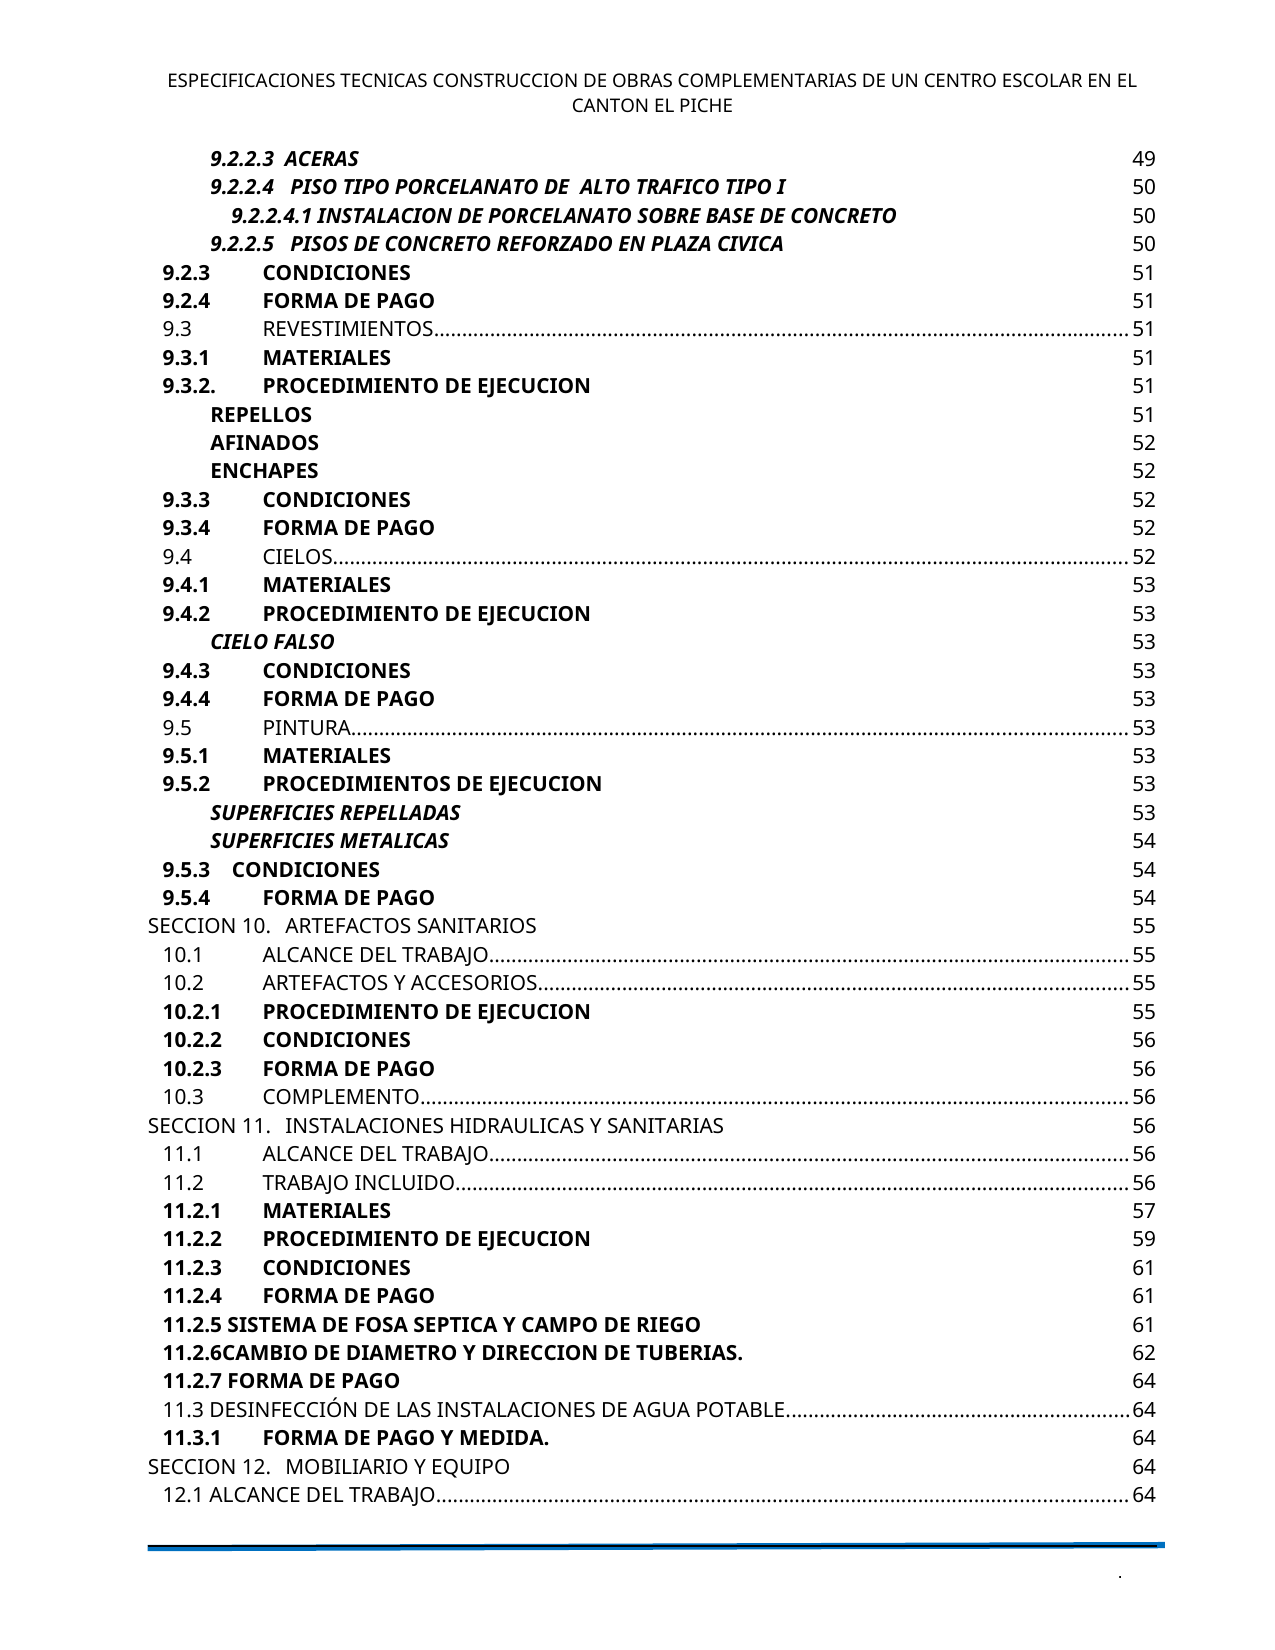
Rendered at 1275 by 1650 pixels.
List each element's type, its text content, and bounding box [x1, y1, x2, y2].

text 10.2.2 CONDICIONES 56 [162, 1025, 1157, 1054]
text 9.3 REVESTIMIENTOS 51 [162, 314, 1157, 343]
text 9.2.2.4.1 INSTALACION DE PORCELANATO SOBRE BASE DE CONCRETO 50 [231, 201, 1157, 229]
text 11.2.6CAMBIO DE DIAMETRO Y DIRECCION DE TUBERIAS. 62 [162, 1338, 1157, 1367]
text 9.5 PINTURA 53 [162, 713, 1157, 741]
text 11.2.3 CONDICIONES 61 [162, 1253, 1157, 1281]
text SECCION 11. INSTALACIONES HIDRAULICAS Y SANITARIAS 56 [148, 1111, 1157, 1139]
text 11.2.2 PROCEDIMIENTO DE EJECUCION 59 [162, 1224, 1157, 1253]
text 9.2.2.5 PISOS DE CONCRETO REFORZADO EN PLAZA CIVICA 50 [210, 229, 1157, 258]
text 11.2.1 MATERIALES 57 [162, 1196, 1157, 1224]
text 9.2.2.3 ACERAS 49 [210, 144, 1157, 172]
text ENCHAPES 52 [210, 457, 1157, 485]
text 9.2.4 FORMA DE PAGO 51 [162, 286, 1157, 314]
text 9.3.1 MATERIALES 51 [162, 343, 1157, 371]
text 9.2.3 CONDICIONES 51 [162, 258, 1157, 286]
text 10.1 ALCANCE DEL TRABAJO 55 [162, 940, 1157, 968]
text SUPERFICIES METALICAS 54 [210, 826, 1157, 855]
text 10.2 ARTEFACTOS Y ACCESORIOS 55 [162, 968, 1157, 997]
text CIELO FALSO 53 [210, 627, 1157, 656]
text REPELLOS 51 [210, 400, 1157, 428]
text 12.1 ALCANCE DEL TRABAJO 64 [162, 1480, 1157, 1509]
text 11.2 TRABAJO INCLUIDO 56 [162, 1168, 1157, 1196]
text 9.4.4 FORMA DE PAGO 53 [162, 684, 1157, 713]
text 9.4.3 CONDICIONES 53 [162, 656, 1157, 684]
text 9.5.1 MATERIALES 53 [162, 741, 1157, 769]
text 11.3.1 FORMA DE PAGO Y MEDIDA. 64 [162, 1423, 1157, 1452]
text 10.3 COMPLEMENTO 56 [162, 1082, 1157, 1111]
text SUPERFICIES REPELLADAS 53 [210, 798, 1157, 826]
text 9.2.2.4 PISO TIPO PORCELANATO DE ALTO TRAFICO TIPO I 50 [210, 172, 1157, 201]
text 11.1 ALCANCE DEL TRABAJO 56 [162, 1139, 1157, 1168]
text AFINADOS 52 [210, 428, 1157, 457]
text 9.5.2 PROCEDIMIENTOS DE EJECUCION 53 [162, 769, 1157, 798]
text 9.4.2 PROCEDIMIENTO DE EJECUCION 53 [162, 599, 1157, 627]
text 11.3 DESINFECCIÓN DE LAS INSTALACIONES DE AGUA POTABLE. 64 [162, 1395, 1157, 1423]
text 9.5.4 FORMA DE PAGO 54 [162, 883, 1157, 912]
text 9.3.2. PROCEDIMIENTO DE EJECUCION 51 [162, 371, 1157, 400]
text SECCION 10. ARTEFACTOS SANITARIOS 55 [148, 912, 1157, 940]
text 9.4.1 MATERIALES 53 [162, 570, 1157, 599]
text 9.4 CIELOS 52 [162, 542, 1157, 570]
text 9.5.3 CONDICIONES 54 [162, 855, 1157, 883]
text 9.3.3 CONDICIONES 52 [162, 485, 1157, 513]
text 11.2.4 FORMA DE PAGO 61 [162, 1281, 1157, 1310]
text 10.2.1 PROCEDIMIENTO DE EJECUCION 55 [162, 997, 1157, 1025]
text 11.2.5 SISTEMA DE FOSA SEPTICA Y CAMPO DE RIEGO 61 [162, 1310, 1157, 1338]
text 9.3.4 FORMA DE PAGO 52 [162, 513, 1157, 542]
text 10.2.3 FORMA DE PAGO 56 [162, 1054, 1157, 1082]
text 11.2.7 FORMA DE PAGO 64 [162, 1367, 1157, 1395]
text SECCION 12. MOBILIARIO Y EQUIPO 64 [148, 1452, 1157, 1480]
